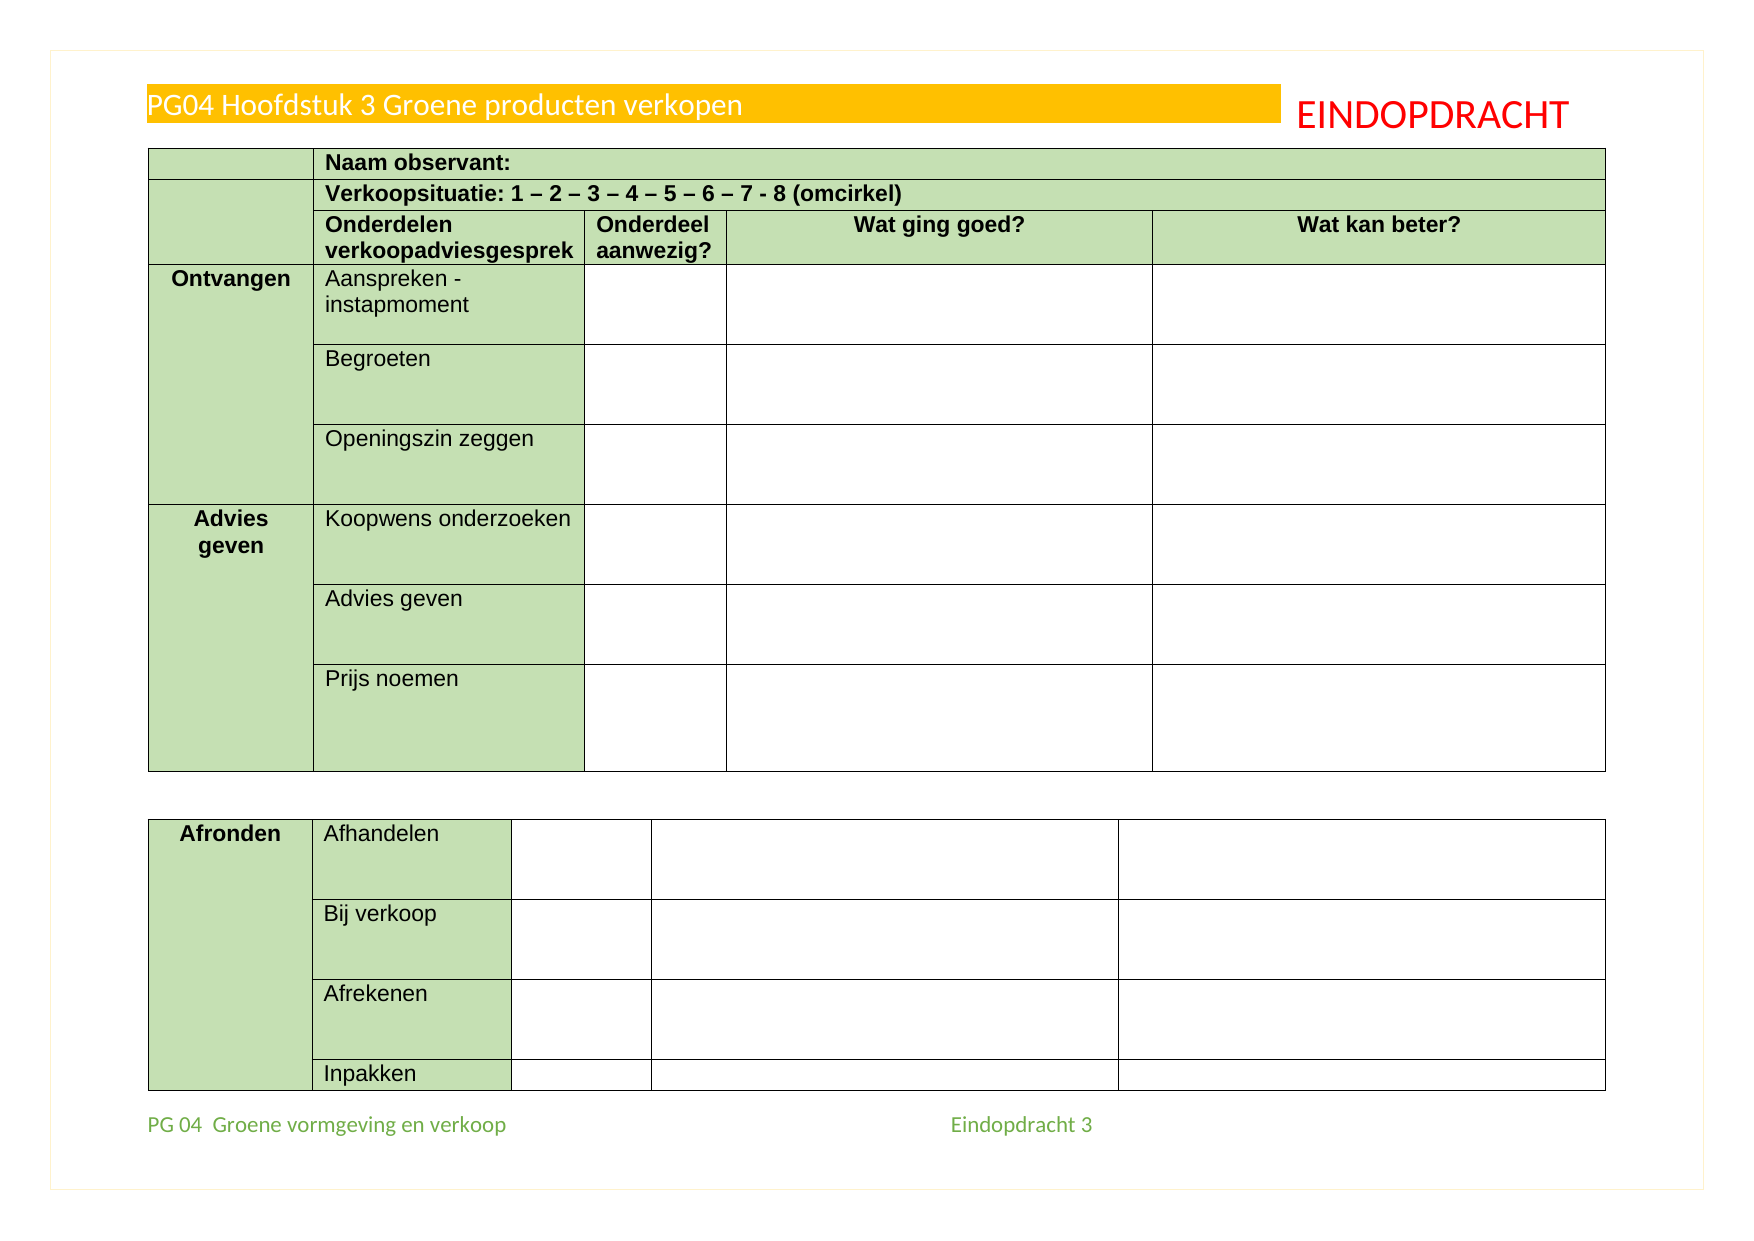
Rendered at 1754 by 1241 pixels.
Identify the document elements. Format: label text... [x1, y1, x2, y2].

table_cell Koopwens onderzoeken [314, 505, 584, 584]
table_header [512, 820, 651, 899]
table_cell Verkoopsituatie: 1 – 2 – 3 – 4 – 5 – 6 – 7 - 8 (omcirkel) [314, 180, 1605, 210]
table_cell [1119, 900, 1605, 979]
table_header Afhandelen [313, 820, 511, 899]
table_cell [1153, 265, 1605, 344]
table_cell [585, 505, 726, 584]
table_cell Onderdeel aanwezig? [585, 211, 726, 264]
table_cell [727, 585, 1152, 664]
table_cell Openingszin zeggen [314, 425, 584, 504]
table_cell Inpakken [313, 1060, 511, 1090]
table_cell Advies geven [314, 585, 584, 664]
table_cell [512, 900, 651, 979]
table_cell [149, 180, 313, 264]
table_cell [585, 345, 726, 424]
table_cell Ontvangen [149, 265, 313, 504]
table_cell Advies geven [149, 505, 313, 771]
table_cell [727, 345, 1152, 424]
table_header [1119, 820, 1605, 899]
table_cell [585, 265, 726, 344]
table_cell [652, 1060, 1118, 1090]
table_cell [512, 1060, 651, 1090]
table_cell [727, 425, 1152, 504]
table_cell [512, 980, 651, 1059]
table_cell Begroeten [314, 345, 584, 424]
table_cell Prijs noemen [314, 665, 584, 771]
table_cell [1153, 505, 1605, 584]
table_header [652, 820, 1118, 899]
table_cell [585, 585, 726, 664]
table_cell Aanspreken - instapmoment [314, 265, 584, 344]
table_cell [1153, 425, 1605, 504]
table_cell [652, 900, 1118, 979]
table_cell [727, 505, 1152, 584]
table_cell [727, 265, 1152, 344]
table_cell [585, 425, 726, 504]
table_cell Wat ging goed? [727, 211, 1152, 264]
table_cell [585, 665, 726, 771]
table_cell Naam observant: [314, 149, 1605, 179]
table_cell [1153, 585, 1605, 664]
table_cell Onderdelen verkoopadviesgesprek [314, 211, 584, 264]
table_cell Bij verkoop [313, 900, 511, 979]
table_cell [1153, 345, 1605, 424]
table_cell Wat kan beter? [1153, 211, 1605, 264]
table_cell [727, 665, 1152, 771]
table_header Afronden [149, 820, 312, 1090]
table_cell Afrekenen [313, 980, 511, 1059]
table_cell [1119, 1060, 1605, 1090]
table_cell [149, 149, 313, 179]
table_cell [1119, 980, 1605, 1059]
table_cell [652, 980, 1118, 1059]
table_cell [1153, 665, 1605, 771]
